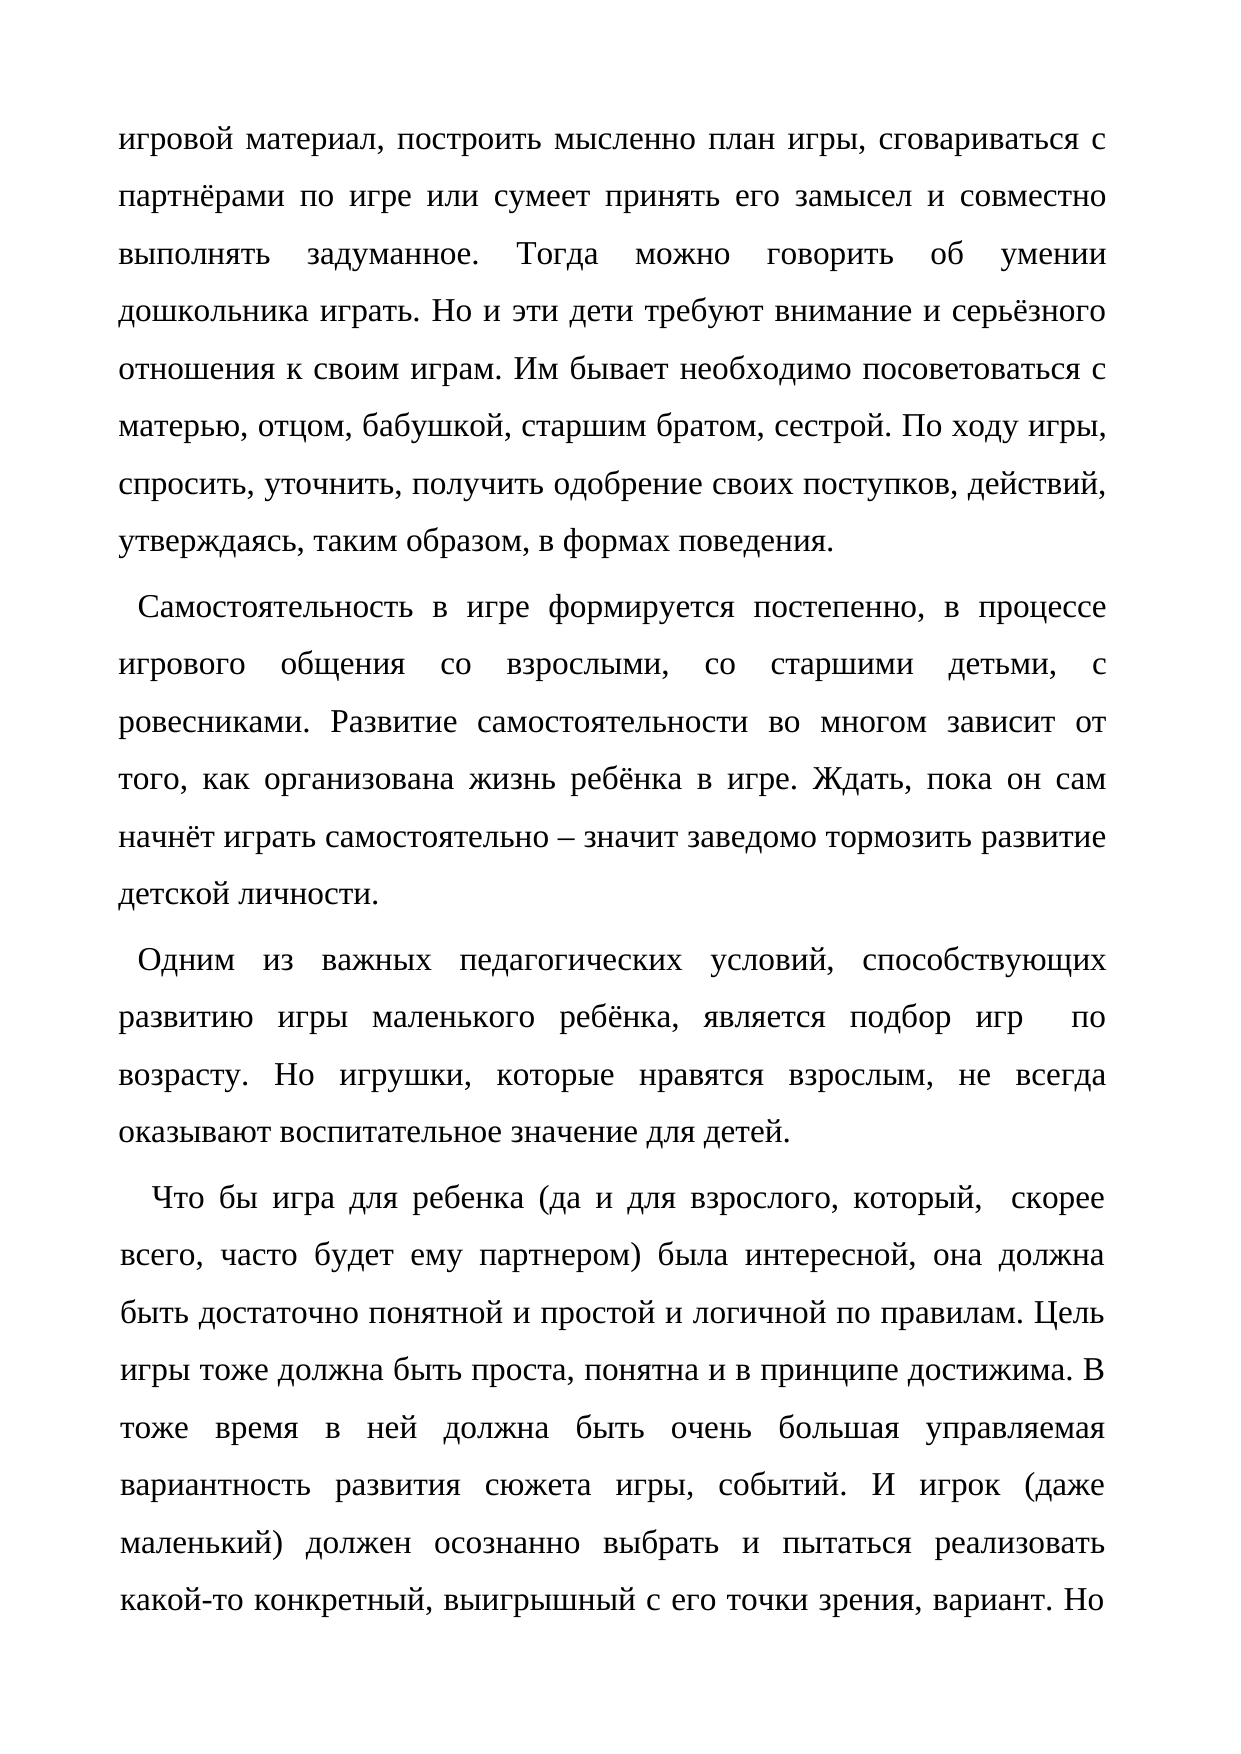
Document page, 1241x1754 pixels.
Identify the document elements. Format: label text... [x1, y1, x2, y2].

text Самостоятельность в игре формируется постепенно, в процессе игрового общения со взрослыми, со старшими детьми, с ровесниками. Развитие самостоятельности во многом зависит от того, как организована жизнь ребёнка в игре. Ждать, пока он сам начнёт играть самостоятельно – значит заведомо тормозить развитие детской личности. [118, 586, 1107, 912]
text Одним из важных педагогических условий, способствующих развитию игры маленького ребёнка, является подбор игр по возрасту. Но игрушки, которые нравятся взрослым, не всегда оказывают воспитательное значение для детей. [118, 939, 1107, 1150]
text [118, 118, 1107, 559]
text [120, 1177, 1106, 1618]
